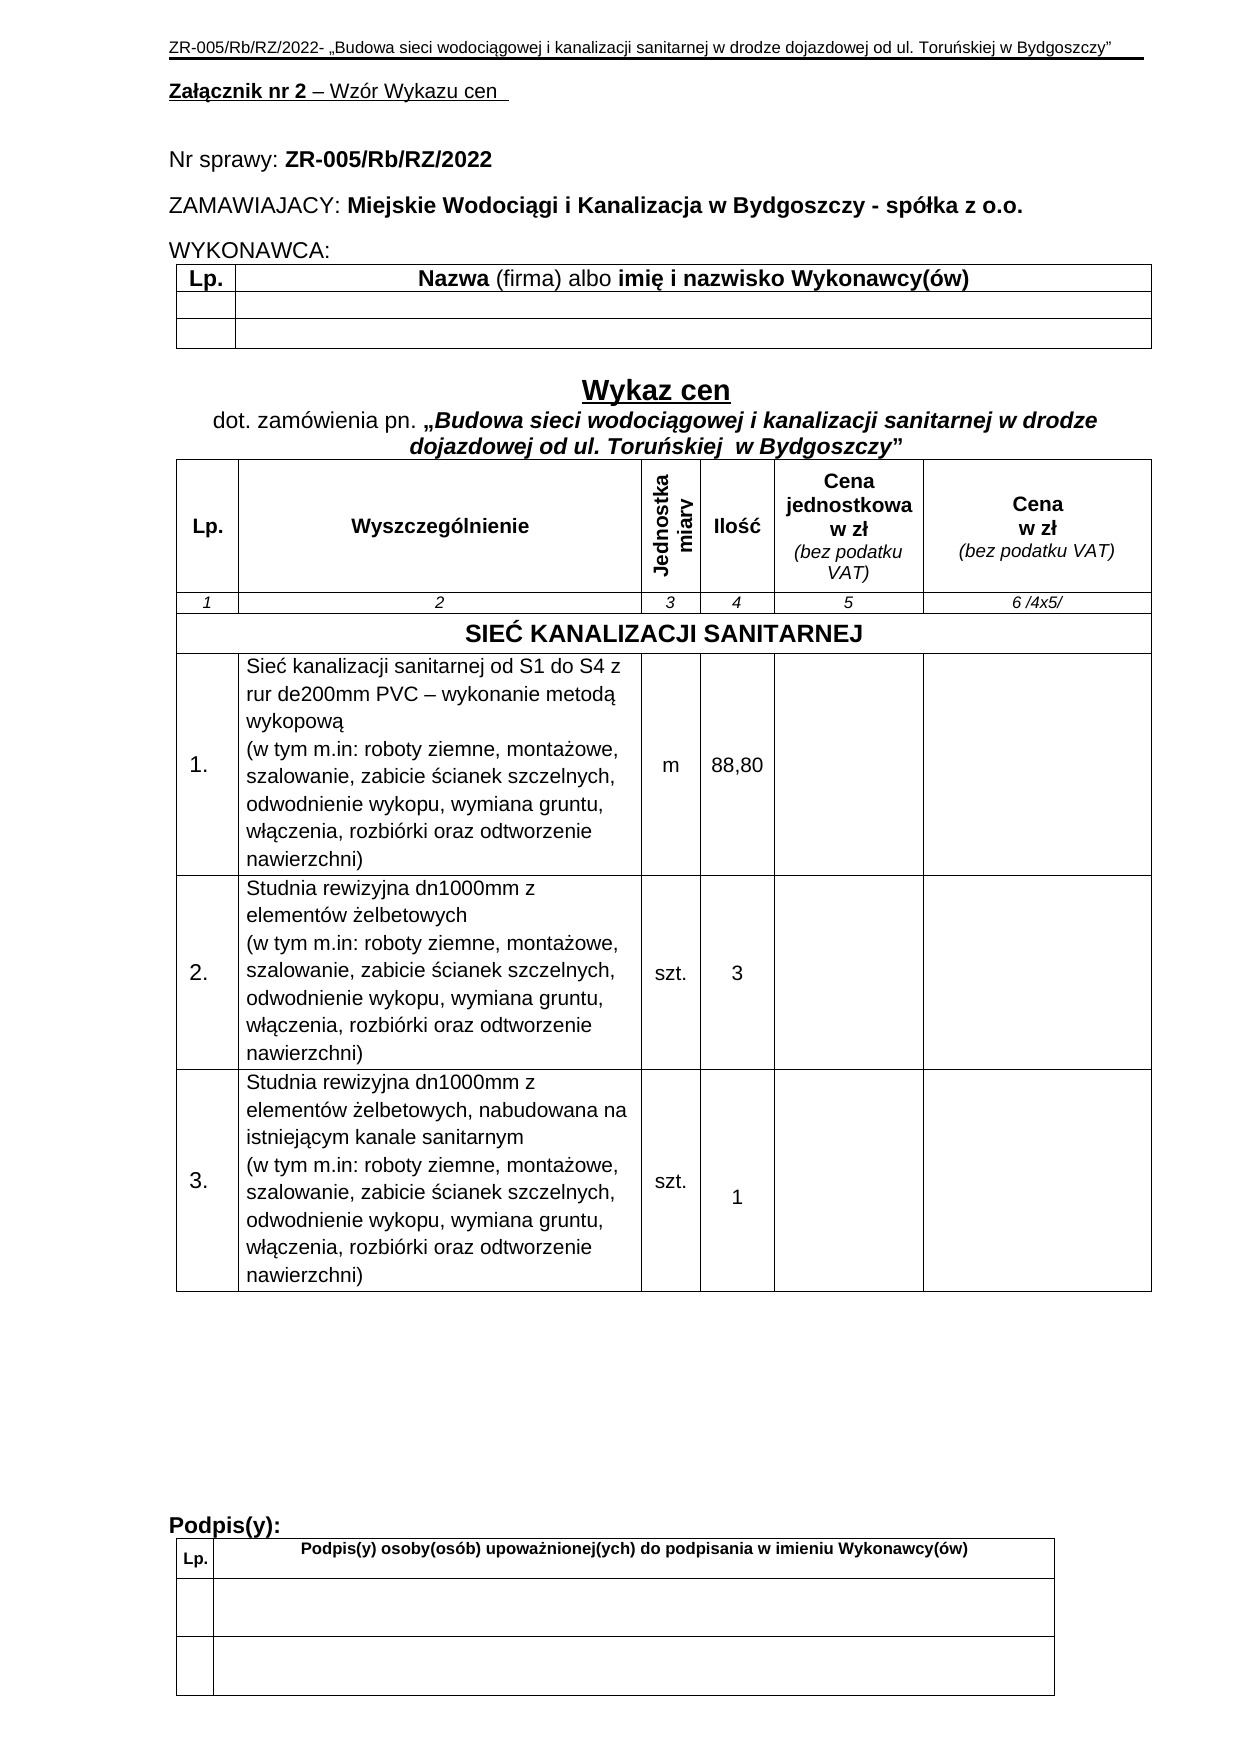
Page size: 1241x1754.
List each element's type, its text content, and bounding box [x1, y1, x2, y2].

table_cell [177, 292, 235, 318]
table_cell 2 [239, 593, 641, 612]
table_header Lp. [177, 460, 238, 592]
text WYKONAWCA: [169, 237, 1144, 263]
table_cell [924, 654, 1151, 875]
table_cell [924, 1070, 1151, 1291]
table_cell 1 [701, 1070, 774, 1291]
table_cell 6 /4x5/ [924, 593, 1151, 612]
table_cell [775, 876, 923, 1069]
table_cell 3 [642, 593, 700, 612]
table_cell Sieć kanalizacji sanitarnej od S1 do S4 z rur de200mm PVC – wykonanie metodą wykopową (w tym m.in: roboty ziemne, montażowe, szalowanie, zabicie ścianek szczelnych, odwodnienie wykopu, wymiana gruntu, włączenia, rozbiórki oraz odtworzenie nawierzchni) [239, 654, 641, 875]
table_cell szt. [642, 876, 700, 1069]
table_cell 4 [701, 593, 774, 612]
table_cell Studnia rewizyjna dn1000mm z elementów żelbetowych (w tym m.in: roboty ziemne, montażowe, szalowanie, zabicie ścianek szczelnych, odwodnienie wykopu, wymiana gruntu, włączenia, rozbiórki oraz odtworzenie nawierzchni) [239, 876, 641, 1069]
title Załącznik nr 2 – Wzór Wykazu cen [169, 79, 1144, 103]
table_cell [775, 1070, 923, 1291]
table_header Ilość [701, 460, 774, 592]
table_cell m [642, 654, 700, 875]
table_cell Studnia rewizyjna dn1000mm z elementów żelbetowych, nabudowana na istniejącym kanale sanitarnym (w tym m.in: roboty ziemne, montażowe, szalowanie, zabicie ścianek szczelnych, odwodnienie wykopu, wymiana gruntu, włączenia, rozbiórki oraz odtworzenie nawierzchni) [239, 1070, 641, 1291]
text Wykaz cen [169, 373, 1144, 407]
table_cell 1 [177, 593, 238, 612]
table_cell szt. [642, 1070, 700, 1291]
table_header Wyszczególnienie [239, 460, 641, 592]
table_header Jednostka miary [642, 460, 700, 592]
table_header Nazwa (firma) albo imię i nazwisko Wykonawcy(ów) [236, 265, 1151, 291]
table_cell [177, 1070, 238, 1291]
table_cell [775, 654, 923, 875]
table_cell [177, 654, 238, 875]
text Nr sprawy: ZR-005/Rb/RZ/2022 [169, 146, 1144, 172]
table_header Lp. [177, 265, 235, 291]
table_cell [177, 319, 235, 348]
table_cell [236, 319, 1151, 348]
table_cell 5 [775, 593, 923, 612]
table_cell SIEĆ KANALIZACJI SANITARNEJ [177, 614, 1151, 653]
table_cell 88,80 [701, 654, 774, 875]
table_cell [236, 292, 1151, 318]
text dot. zamówienia pn. „Budowa sieci wodociągowej i kanalizacji sanitarnej w drodze dojazdowej od ul. Toruńskiej w Bydgoszczy” [169, 407, 1144, 459]
table_cell 3 [701, 876, 774, 1069]
text ZAMAWIAJACY: Miejskie Wodociągi i Kanalizacja w Bydgoszczy - spółka z o.o. [169, 192, 1144, 218]
table_header Cena jednostkowa w zł (bez podatku VAT) [775, 460, 923, 592]
table_cell [924, 876, 1151, 1069]
table_header Cena w zł (bez podatku VAT) [924, 460, 1151, 592]
table_cell [177, 876, 238, 1069]
